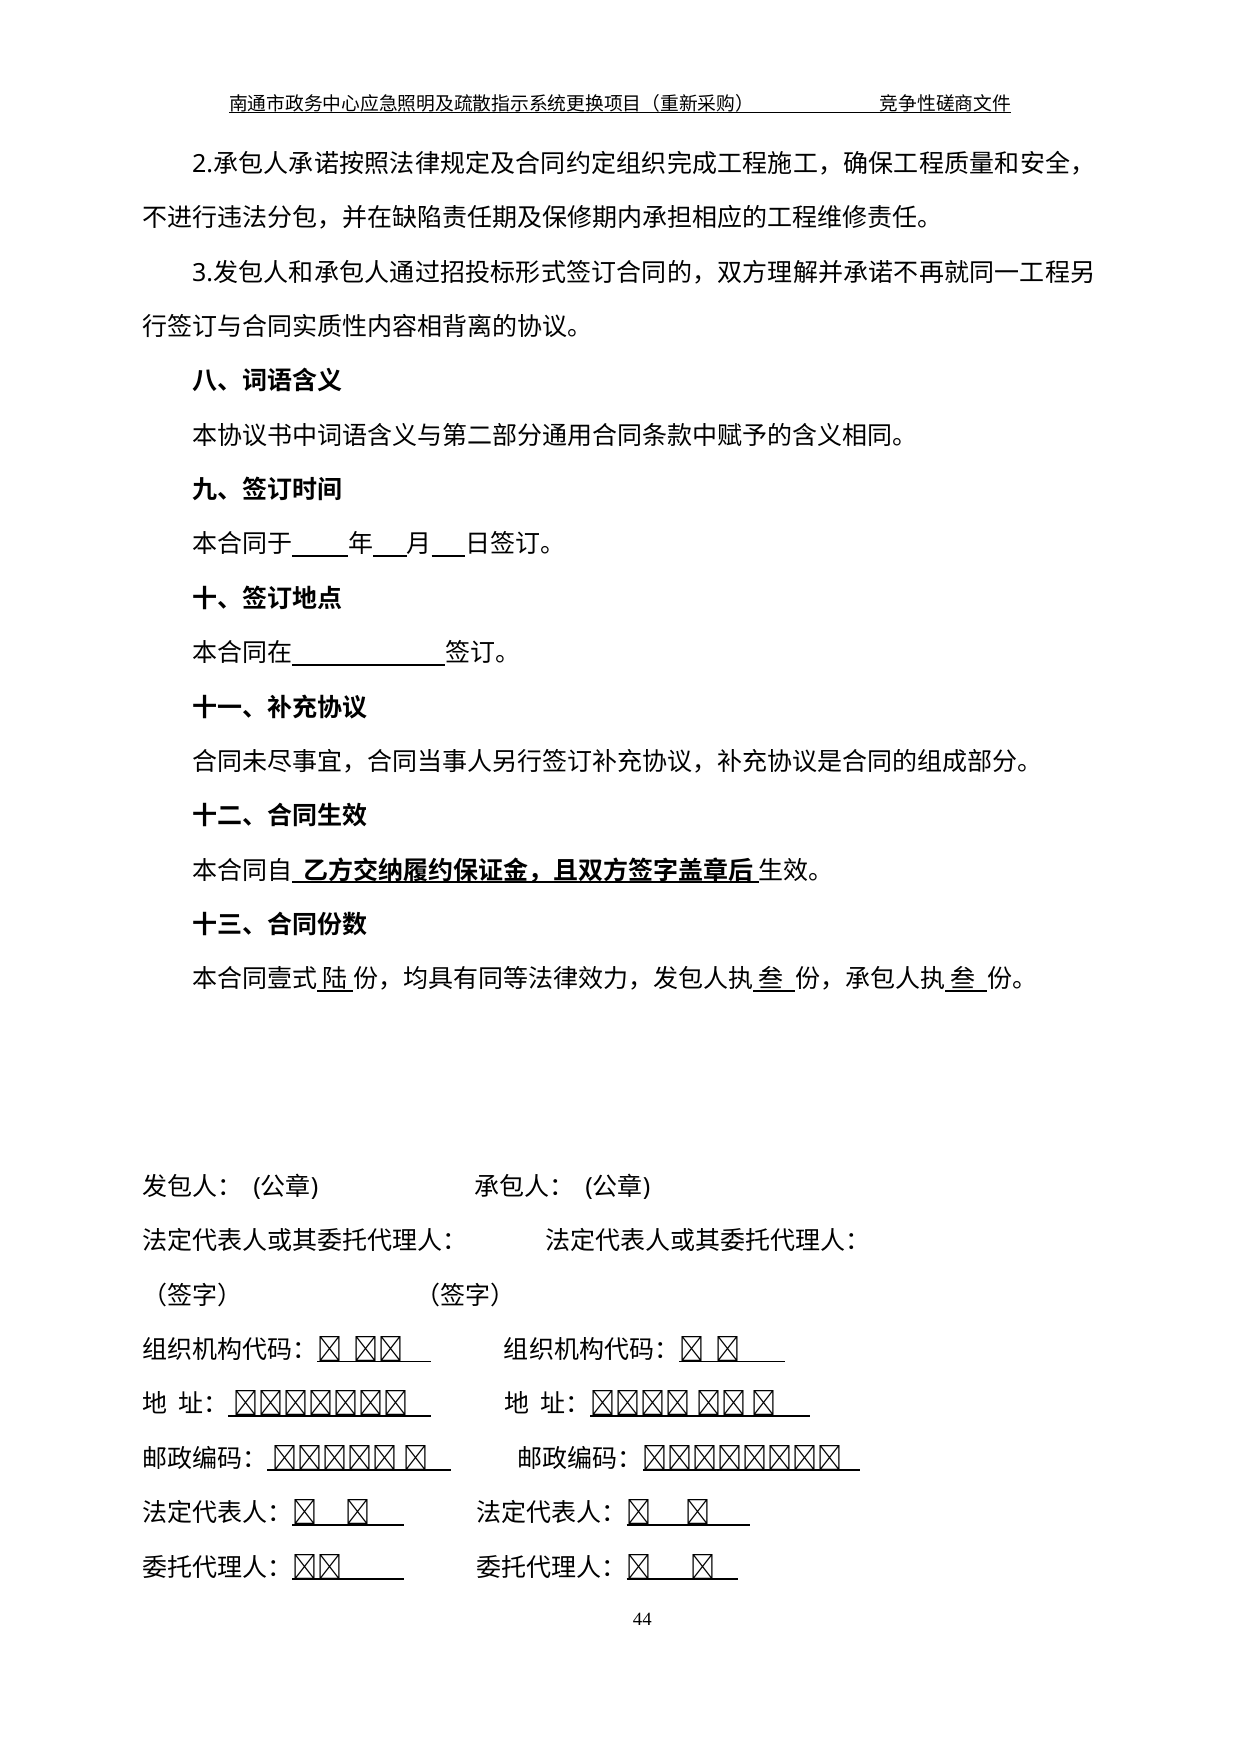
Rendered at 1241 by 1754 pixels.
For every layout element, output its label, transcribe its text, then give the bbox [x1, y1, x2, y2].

text 3.发包人和承包人通过招投标形式签订合同的，双方理解并承诺不再就同一工程另行签订与合同实质性内容相背离的协议。 [142, 252, 1098, 343]
text 法定代表人：  法定代表人：  [142, 1493, 1098, 1529]
text （签字） （签字） [142, 1275, 1098, 1311]
text 本合同在 签订。 [142, 633, 1098, 669]
text 八、词语含义 [142, 361, 1098, 397]
text 十一、补充协议 [142, 687, 1098, 723]
text 本合同于 年 月 日签订。 [142, 524, 1098, 560]
text 委托代理人： 委托代理人：  [142, 1547, 1098, 1583]
text 邮政编码：   邮政编码： [142, 1438, 1098, 1474]
text 本合同自 乙方交纳履约保证金，且双方签字盖章后 生效。 [142, 850, 1098, 886]
text 法定代表人或其委托代理人： 法定代表人或其委托代理人： [142, 1221, 1098, 1257]
text 地 址：  地 址：   [142, 1384, 1098, 1420]
text 合同未尽事宜，合同当事人另行签订补充协议，补充协议是合同的组成部分。 [142, 741, 1098, 778]
text 十三、合同份数 [142, 904, 1098, 941]
text 十、签订地点 [142, 578, 1098, 614]
text 本协议书中词语含义与第二部分通用合同条款中赋予的含义相同。 [142, 415, 1098, 451]
text 发包人： (公章) 承包人： (公章) [142, 1166, 1098, 1203]
text 十二、合同生效 [142, 796, 1098, 832]
text 九、签订时间 [142, 469, 1098, 506]
text 2.承包人承诺按照法律规定及合同约定组织完成工程施工，确保工程质量和安全，不进行违法分包，并在缺陷责任期及保修期内承担相应的工程维修责任。 [142, 143, 1098, 234]
text 本合同壹式 陆 份，均具有同等法律效力，发包人执 叁 份，承包人执 叁 份。 [142, 959, 1098, 995]
text 组织机构代码：  组织机构代码：  [142, 1329, 1098, 1366]
